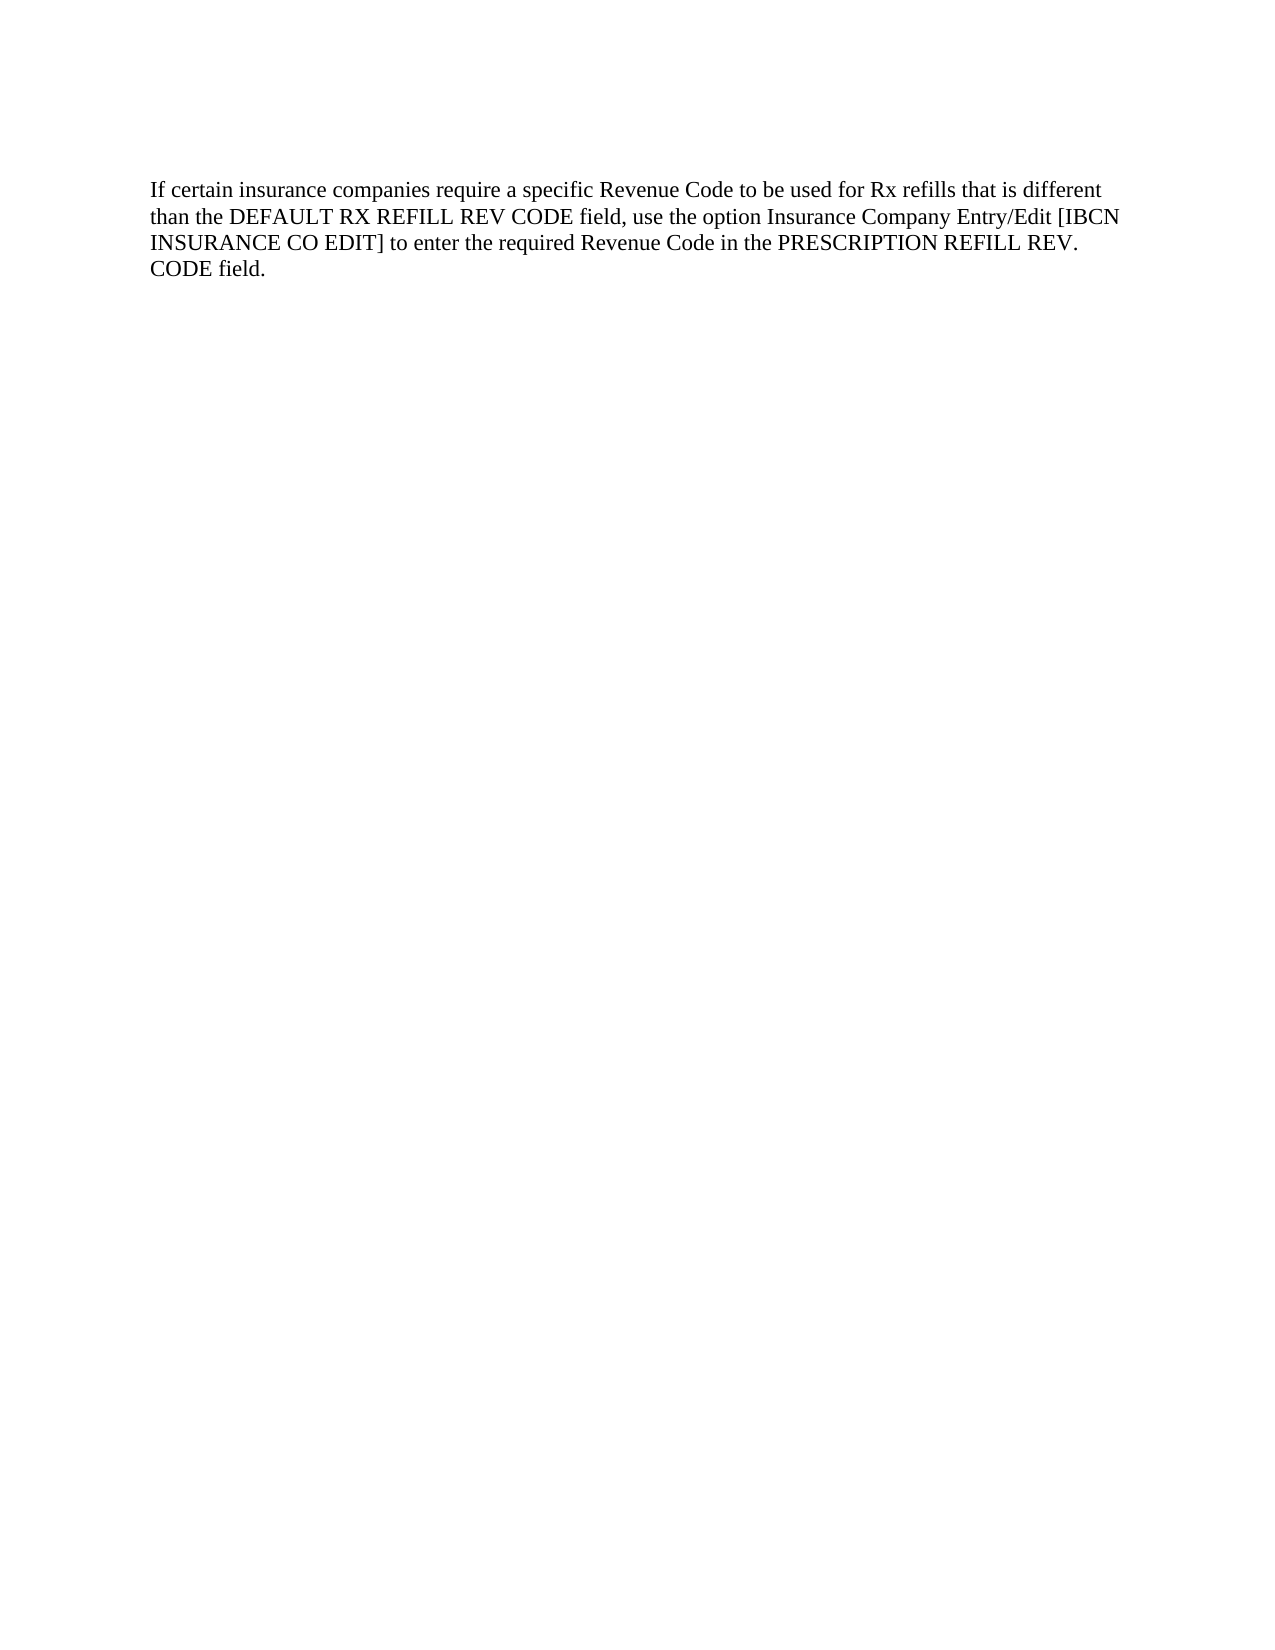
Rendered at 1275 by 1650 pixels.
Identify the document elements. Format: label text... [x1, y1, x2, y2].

text If certain insurance companies require a specific Revenue Code to be used for Rx refills that is different than the DEFAULT RX REFILL REV CODE field, use the option Insurance Company Entry/Edit [IBCN INSURANCE CO EDIT] to enter the required Revenue Code in the PRESCRIPTION REFILL REV. CODE field. [150, 176, 1125, 282]
